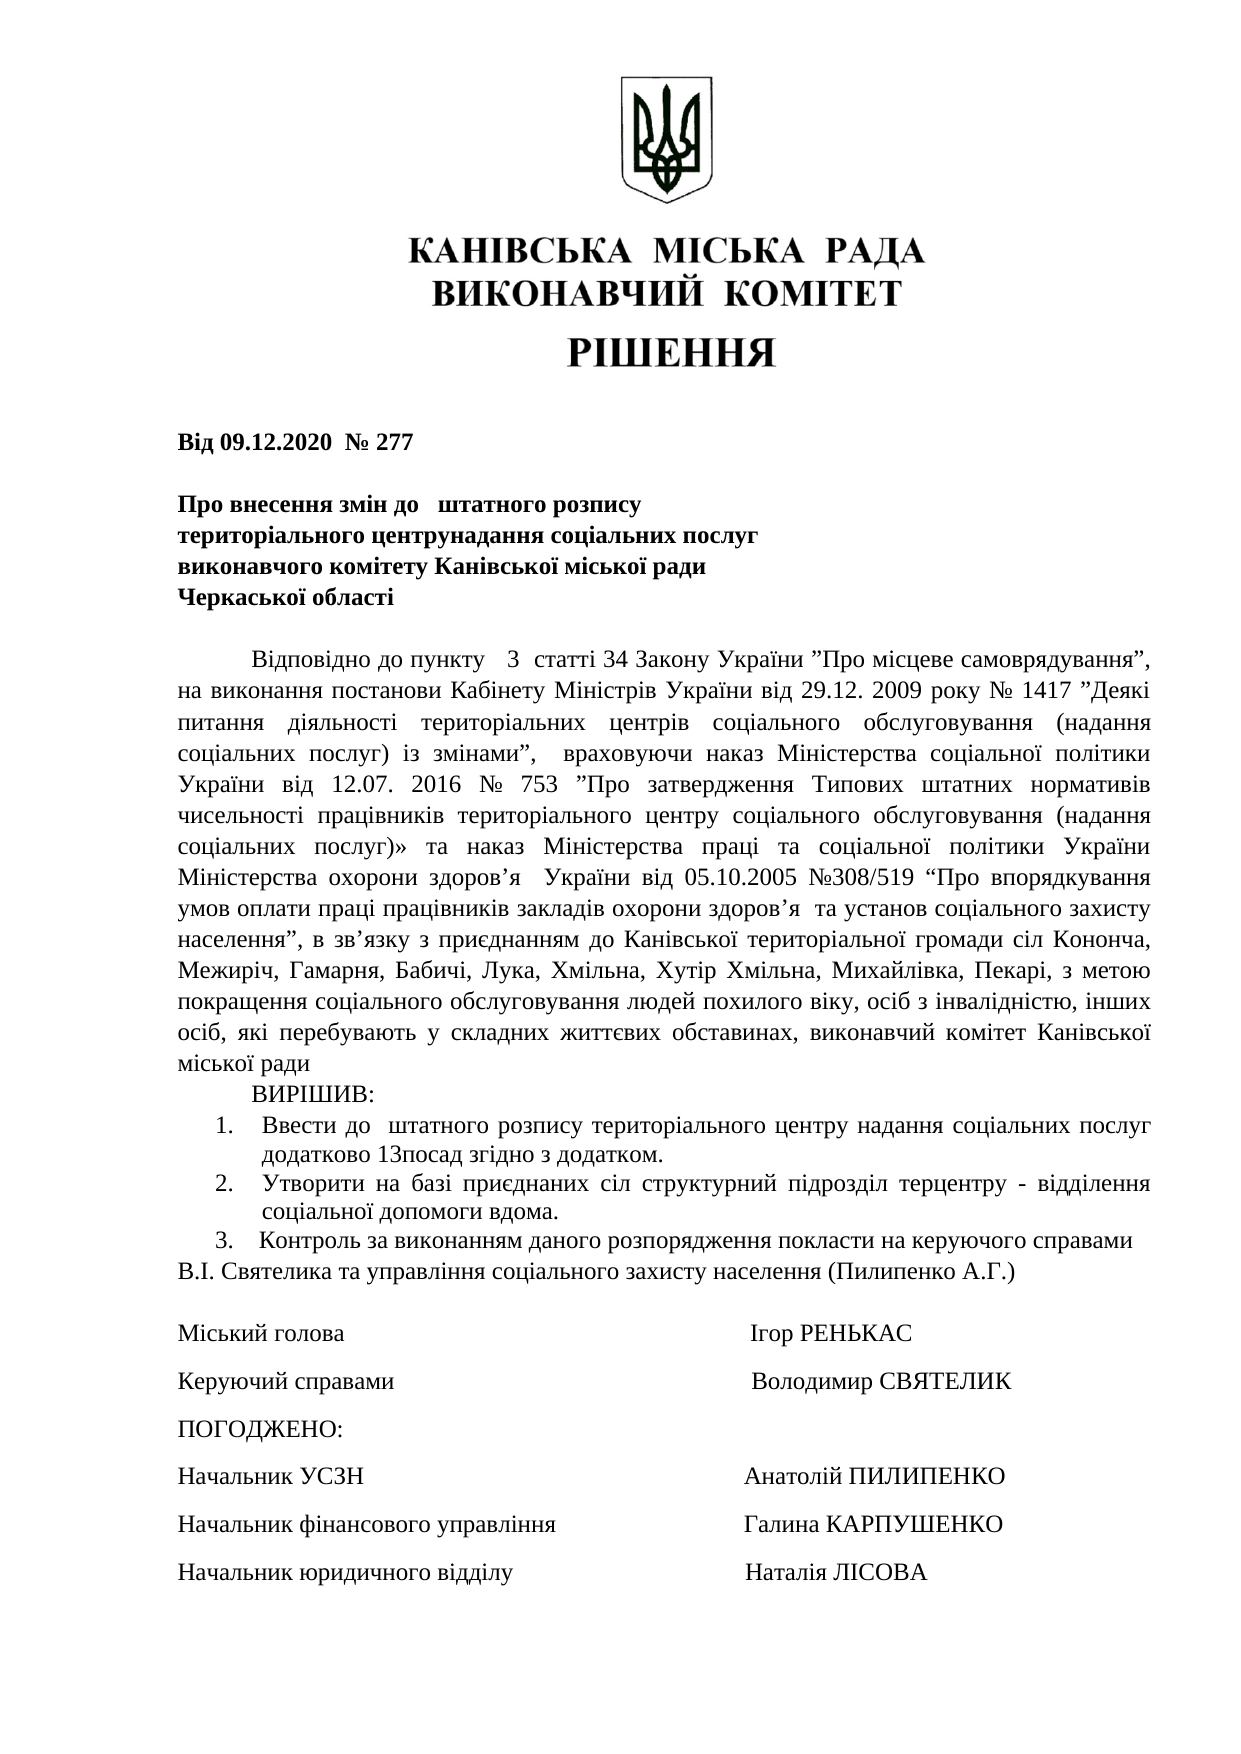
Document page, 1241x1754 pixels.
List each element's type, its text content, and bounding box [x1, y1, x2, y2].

text ПОГОДЖЕНО: [177, 1414, 1152, 1442]
text Начальник юридичного відділу Наталія ЛІСОВА [177, 1557, 1152, 1586]
text Начальник УСЗН Анатолій ПИЛИПЕНКО [177, 1461, 1152, 1490]
text Від 09.12.2020 № 277 [177, 427, 1152, 456]
text ВИРІШИВ: [177, 1079, 1152, 1108]
text Міський голова Ігор РЕНЬКАС [177, 1318, 1152, 1347]
text виконавчого комітету Канівської міської ради [177, 551, 1152, 580]
list Утворити на базі приєднаних сіл структурний підрозділ терцентру - відділення соціальної допомоги вдома. [215, 1168, 1152, 1225]
text Черкаської області [177, 582, 1152, 611]
text 3. Контроль за виконанням даного розпорядження покласти на керуючого справами В.І. Святелика та управління соціального захисту населення (Пилипенко А.Г.) [177, 1225, 1152, 1285]
text Відповідно до пункту 3 статті 34 Закону України ”Про місцеве самоврядування”, на виконання постанови Кабінету Міністрів України від 29.12. 2009 року № 1417 ”Деякі питання діяльності територіальних центрів соціального обслуговування (надання соціальних послуг) із змінами”, враховуючи наказ Міністерства соціальної політики України від 12.07. 2016 № 753 ”Про затвердження Типових штатних нормативів чисельності працівників територіального центру соціального обслуговування (надання соціальних послуг)» та наказ Міністерства праці та соціальної політики України Міністерства охорони здоров’я України від 05.10.2005 №308/519 “Про впорядкування умов оплати праці працівників закладів охорони здоров’я та установ соціального захисту населення”, в зв’язку з приєднанням до Канівської територіальної громади сіл Кононча, Межиріч, Гамарня, Бабичі, Лука, Хмільна, Хутір Хмільна, Михайлівка, Пекарі, з метою покращення соціального обслуговування людей похилого віку, осіб з інвалідністю, інших осіб, які перебувають у складних життєвих обставинах, виконавчий комітет Канівської міської ради [177, 644, 1152, 1077]
list Ввести до штатного розпису територіального центру надання соціальних послуг додатково 13посад згідно з додатком. [215, 1110, 1152, 1168]
text територіального центрунадання соціальних послуг [177, 520, 1152, 549]
text Керуючий справами Володимир СВЯТЕЛИК [177, 1366, 1152, 1395]
text Про внесення змін до штатного розпису [177, 489, 1152, 518]
text Начальник фінансового управління Галина КАРПУШЕНКО [177, 1509, 1152, 1538]
picture [394, 73, 935, 376]
